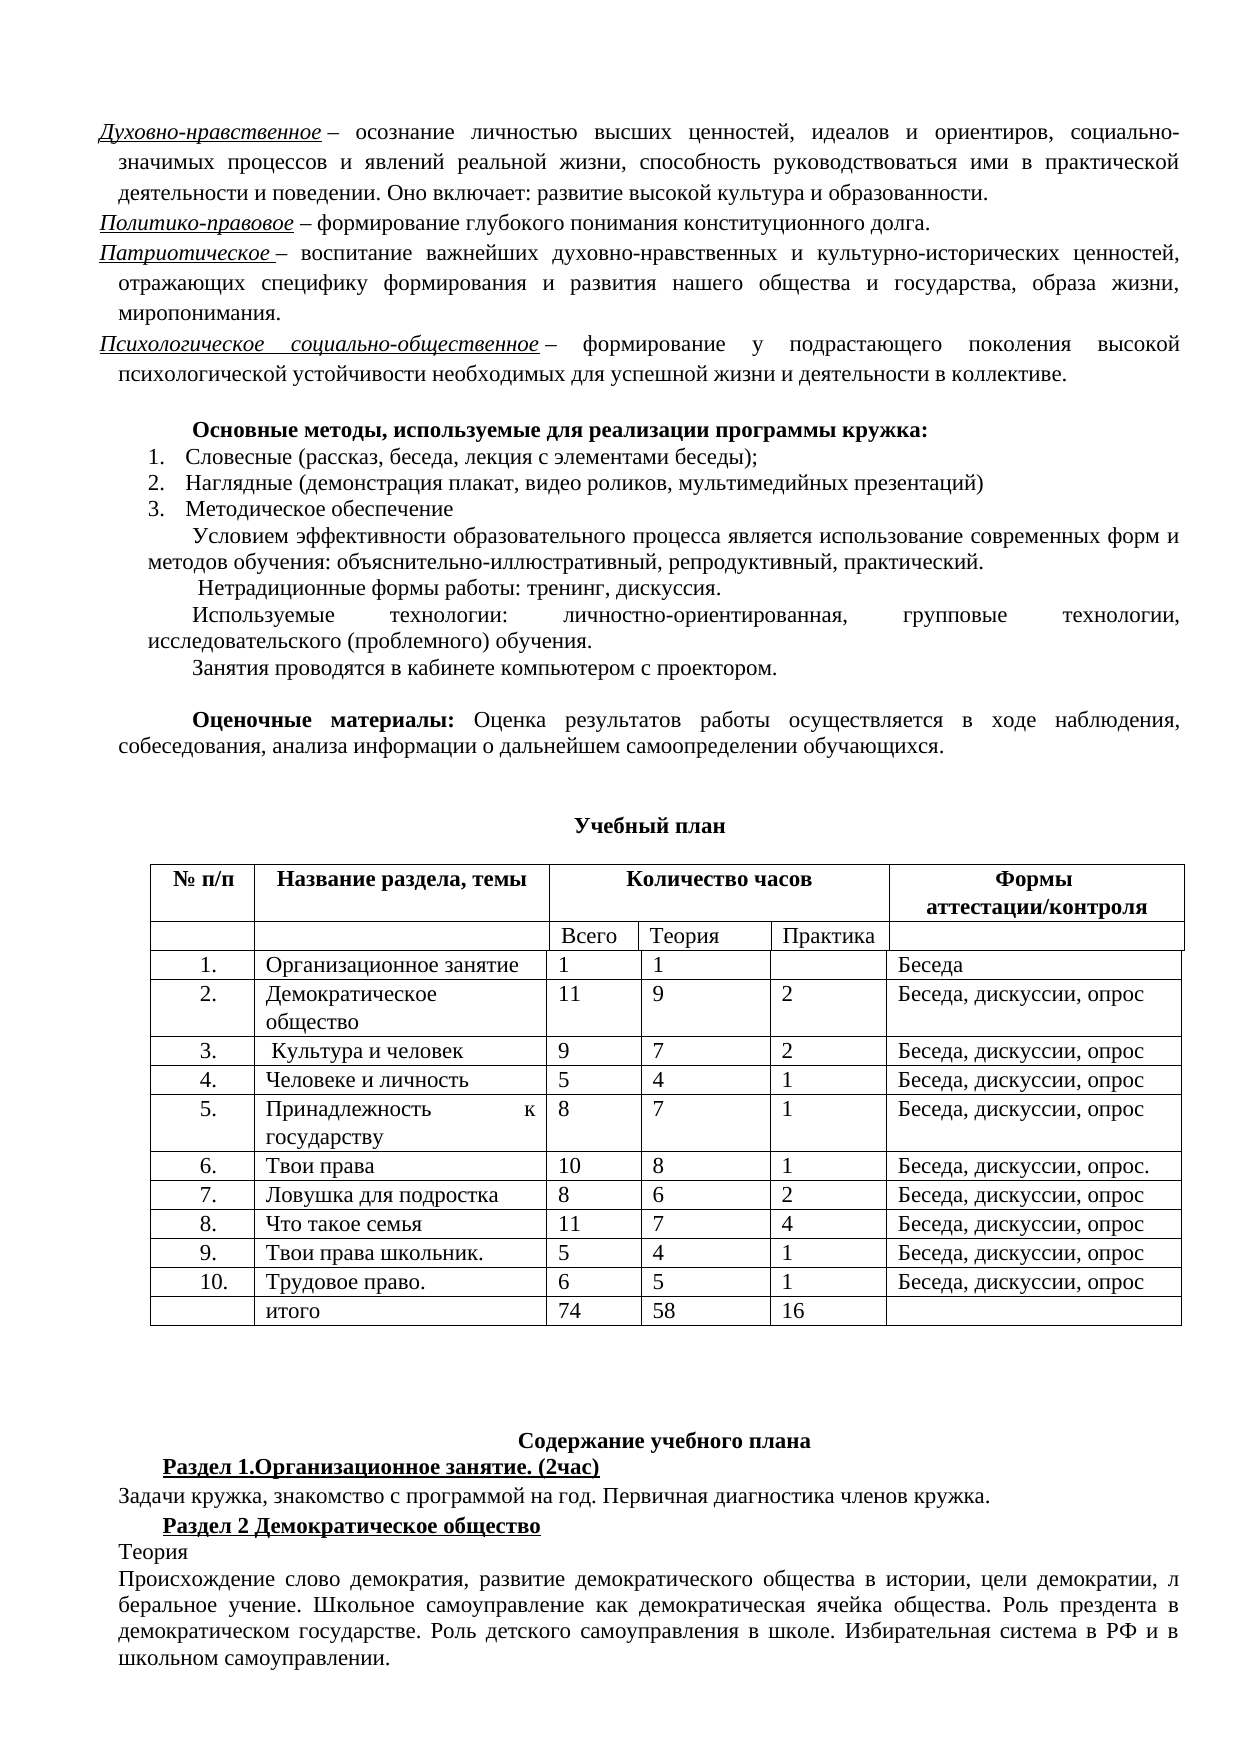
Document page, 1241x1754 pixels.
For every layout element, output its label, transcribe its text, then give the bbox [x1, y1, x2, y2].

table_cell [151, 951, 254, 979]
table_cell Культура и человек [255, 1037, 546, 1065]
table_cell [890, 922, 1184, 950]
table_cell Беседа, дискуссии, опрос [887, 1268, 1181, 1296]
table_cell 74 [547, 1297, 641, 1324]
text Патриотическое – воспитание важнейших духовно-нравственных и культурно-исторических ценностей, отражающих специфику формирования и развития нашего общества и государства, образа жизни, миропонимания. [99, 239, 1181, 326]
table_cell [151, 1095, 254, 1151]
table_cell 1 [642, 951, 770, 979]
table_cell Теория [639, 922, 771, 950]
text Задачи кружка, знакомство с программой на год. Первичная диагностика членов кружка. [118, 1483, 1181, 1509]
table_cell Всего [550, 922, 638, 950]
table_cell 11 [547, 1210, 641, 1238]
table_cell 1 [771, 1268, 886, 1296]
table_header Название раздела, темы [255, 865, 549, 921]
table_cell Трудовое право. [255, 1268, 546, 1296]
text Духовно-нравственное – осознание личностью высших ценностей, идеалов и ориентиров, социально-значимых процессов и явлений реальной жизни, способность руководствоваться ими в практической деятельности и поведении. Оно включает: развитие высокой культура и образованности. [99, 118, 1181, 205]
table_cell Практика [772, 922, 889, 950]
text Раздел 2 Демократическое общество [118, 1512, 1181, 1538]
table_cell Беседа, дискуссии, опрос [887, 1037, 1181, 1065]
table_cell 4 [642, 1239, 770, 1267]
table_cell [151, 1037, 254, 1065]
table_header № п/п [151, 865, 254, 921]
table_cell 5 [642, 1268, 770, 1296]
text Психологическое социально-общественное – формирование у подрастающего поколения высокой психологической устойчивости необходимых для успешной жизни и деятельности в коллективе. [99, 329, 1181, 386]
table_cell 8 [642, 1152, 770, 1180]
table_cell [771, 951, 886, 979]
table_cell Твои права школьник. [255, 1239, 546, 1267]
table_cell 16 [771, 1297, 886, 1324]
table_cell Беседа, дискуссии, опрос [887, 1239, 1181, 1267]
table_cell Ловушка для подростка [255, 1181, 546, 1209]
table_cell Беседа, дискуссии, опрос [887, 1181, 1181, 1209]
table_cell Что такое семья [255, 1210, 546, 1238]
table_cell Беседа, дискуссии, опрос [887, 1095, 1181, 1151]
table_cell 11 [547, 980, 641, 1036]
table_cell Беседа, дискуссии, опрос [887, 980, 1181, 1036]
table_cell 7 [642, 1210, 770, 1238]
list Методическое обеспечение [148, 495, 1181, 522]
table_cell 6 [642, 1181, 770, 1209]
table_cell [151, 1181, 254, 1209]
table_cell Твои права [255, 1152, 546, 1180]
text Раздел 1.Организационное занятие. (2час) [118, 1453, 1181, 1480]
text Политико-правовое – формирование глубокого понимания конституционного долга. [99, 209, 1181, 235]
table_cell [151, 1066, 254, 1094]
table_header Количество часов [550, 865, 889, 921]
table_cell 6 [547, 1268, 641, 1296]
table_cell 1 [547, 951, 641, 979]
table_cell Организационное занятие [255, 951, 546, 979]
table_cell 10 [547, 1152, 641, 1180]
table_cell 8 [547, 1181, 641, 1209]
table_cell 2 [771, 1037, 886, 1065]
table_cell итого [255, 1297, 546, 1324]
table_cell 9 [547, 1037, 641, 1065]
text Учебный план [118, 812, 1181, 838]
list Словесные (рассказ, беседа, лекция с элементами беседы); [148, 443, 1181, 469]
table_cell 7 [642, 1037, 770, 1065]
text Занятия проводятся в кабинете компьютером с проектором. [148, 653, 1181, 680]
table_cell Беседа [887, 951, 1181, 979]
table_cell 7 [642, 1095, 770, 1151]
table_cell [151, 980, 254, 1036]
table_cell [255, 922, 549, 950]
text Используемые технологии: личностно-ориентированная, групповые технологии, исследовательского (проблемного) обучения. [148, 601, 1181, 653]
table_cell Человеке и личность [255, 1066, 546, 1094]
table_cell [151, 922, 254, 950]
table_cell 1 [771, 1239, 886, 1267]
table_cell 5 [547, 1066, 641, 1094]
table_cell [151, 1297, 254, 1324]
table_cell 5 [547, 1239, 641, 1267]
table_cell [151, 1152, 254, 1180]
table_cell 4 [642, 1066, 770, 1094]
table_cell Беседа, дискуссии, опрос [887, 1066, 1181, 1094]
table_cell Демократическое общество [255, 980, 546, 1036]
table_header Формы аттестации/контроля [890, 865, 1184, 921]
table_cell 58 [642, 1297, 770, 1324]
text Содержание учебного плана [148, 1427, 1181, 1453]
list Наглядные (демонстрация плакат, видео роликов, мультимедийных презентаций) [148, 469, 1181, 495]
table_cell [887, 1297, 1181, 1324]
table_cell 1 [771, 1095, 886, 1151]
table_cell Беседа, дискуссии, опрос. [887, 1152, 1181, 1180]
table_cell 1 [771, 1066, 886, 1094]
table_cell [151, 1239, 254, 1267]
text Происхождение слово демократия, развитие демократического общества в истории, цели демократии, л беральное учение. Школьное самоуправление как демократическая ячейка общества. Роль прездента в демократическом государстве. Роль детского самоуправления в школе. Избирательная система в РФ и в школьном самоуправлении. [118, 1564, 1181, 1670]
text Основные методы, используемые для реализации программы кружка: [118, 416, 1181, 443]
text Нетрадиционные формы работы: тренинг, дискуссия. [148, 574, 1181, 601]
table_cell [151, 1268, 254, 1296]
table_cell 2 [771, 1181, 886, 1209]
table_cell 8 [547, 1095, 641, 1151]
text Оценочные материалы: Оценка результатов работы осуществляется в ходе наблюдения, собеседования, анализа информации о дальнейшем самоопределении обучающихся. [118, 706, 1181, 759]
text Условием эффективности образовательного процесса является использование современных форм и методов обучения: объяснительно-иллюстративный, репродуктивный, практический. [148, 522, 1181, 574]
table_cell 9 [642, 980, 770, 1036]
table_cell 1 [771, 1152, 886, 1180]
table_cell [151, 1210, 254, 1238]
table_cell Принадлежность к государству [255, 1095, 546, 1151]
table_cell 2 [771, 980, 886, 1036]
text Теория [118, 1538, 1181, 1564]
table_cell 4 [771, 1210, 886, 1238]
table_cell Беседа, дискуссии, опрос [887, 1210, 1181, 1238]
